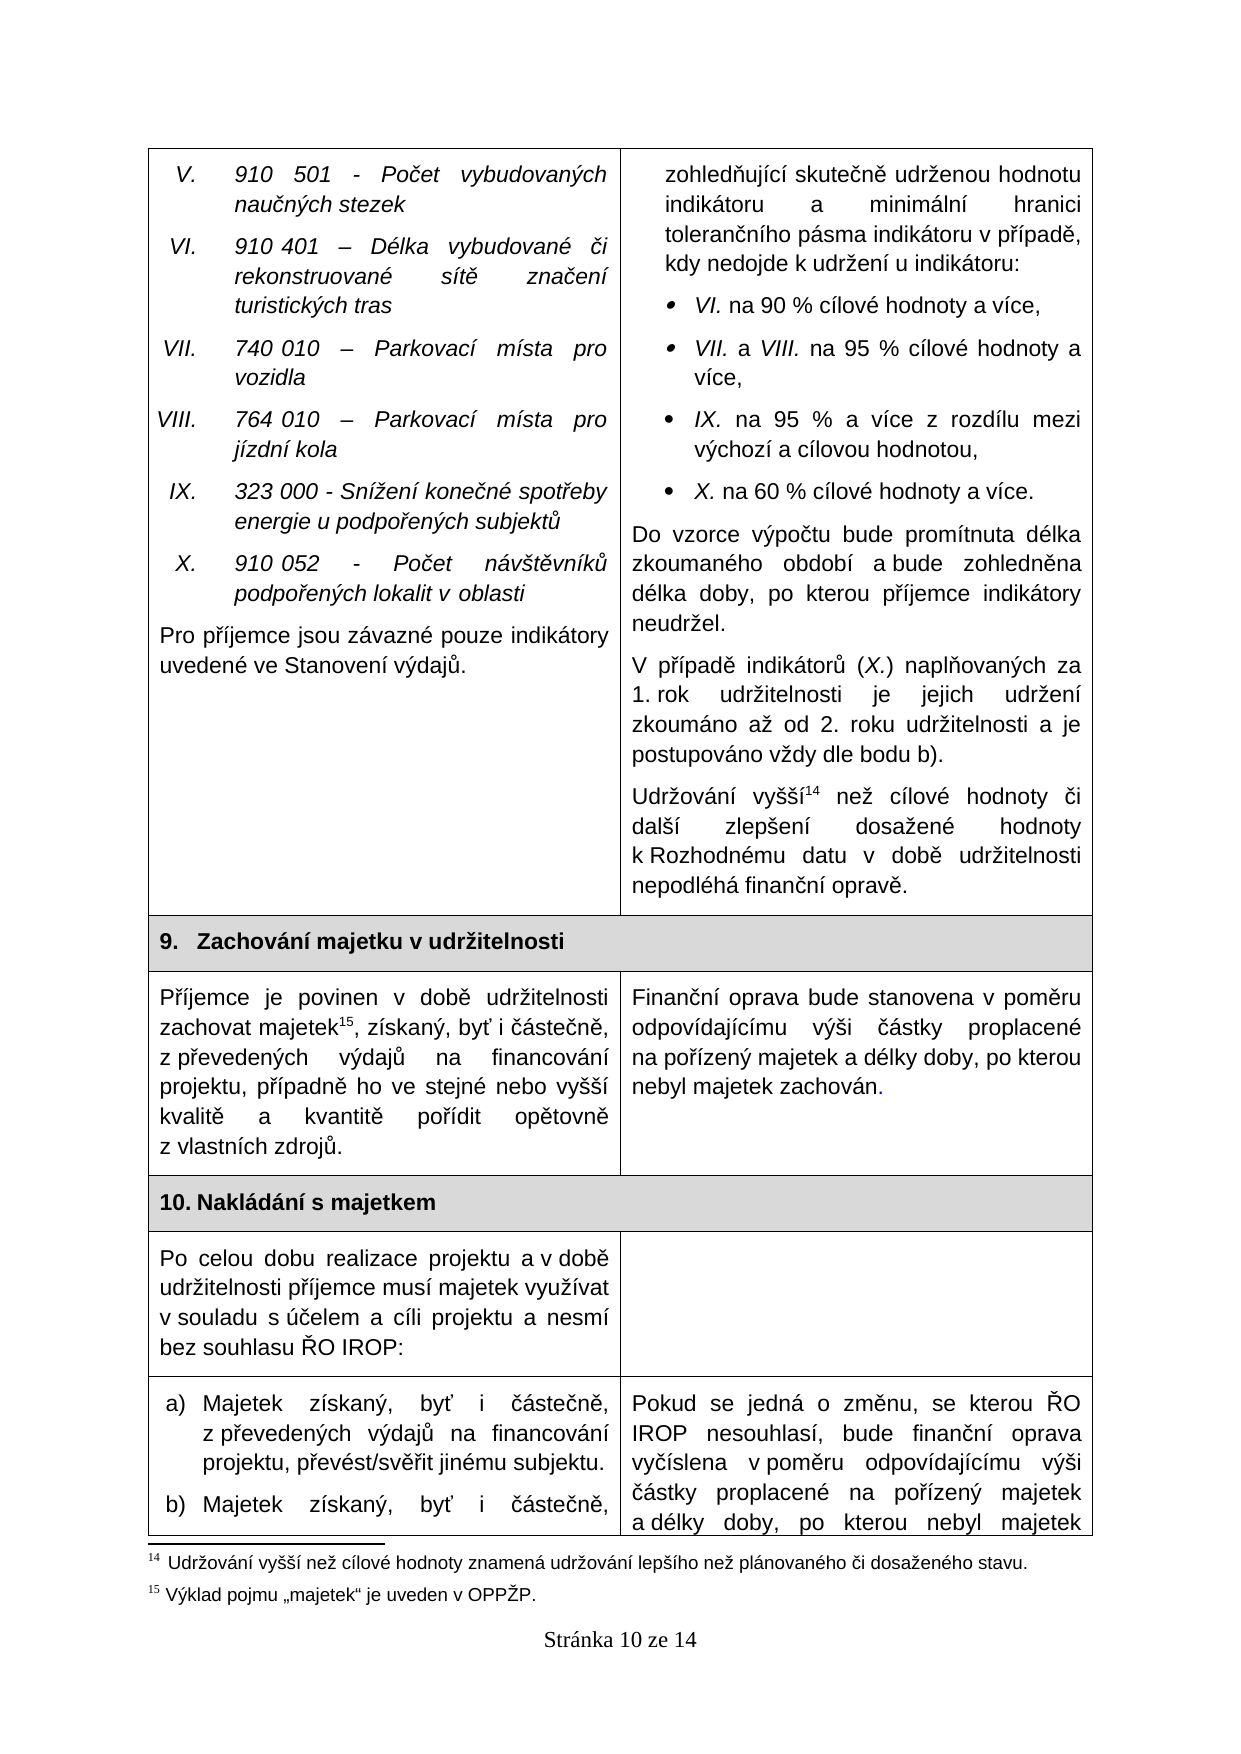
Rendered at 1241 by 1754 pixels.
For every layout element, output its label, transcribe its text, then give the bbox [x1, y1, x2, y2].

table_cell Po celou dobu realizace projektu a v době udržitelnosti příjemce musí majetek využívat v souladu s účelem a cíli projektu a nesmí bez souhlasu ŘO IROP: [149, 1232, 620, 1376]
table_cell Nakládání s majetkem [149, 1176, 1092, 1231]
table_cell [621, 1377, 1092, 1535]
table_cell Příjemce je povinen v době udržitelnosti zachovat majetek, získaný, byť i částečně, z převedených výdajů na financování projektu, případně ho ve stejné nebo vyšší kvalitě a kvantitě pořídit opětovně z vlastních zdrojů. [149, 972, 620, 1175]
table_cell Finanční oprava bude stanovena v poměru odpovídajícímu výši částky proplacené na pořízený majetek a délky doby, po kterou nebyl majetek zachován. [621, 972, 1092, 1175]
table_cell Zachování majetku v udržitelnosti [149, 916, 1092, 971]
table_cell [621, 149, 1092, 914]
table_cell [621, 1232, 1092, 1376]
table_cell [149, 1377, 620, 1535]
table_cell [149, 149, 620, 914]
